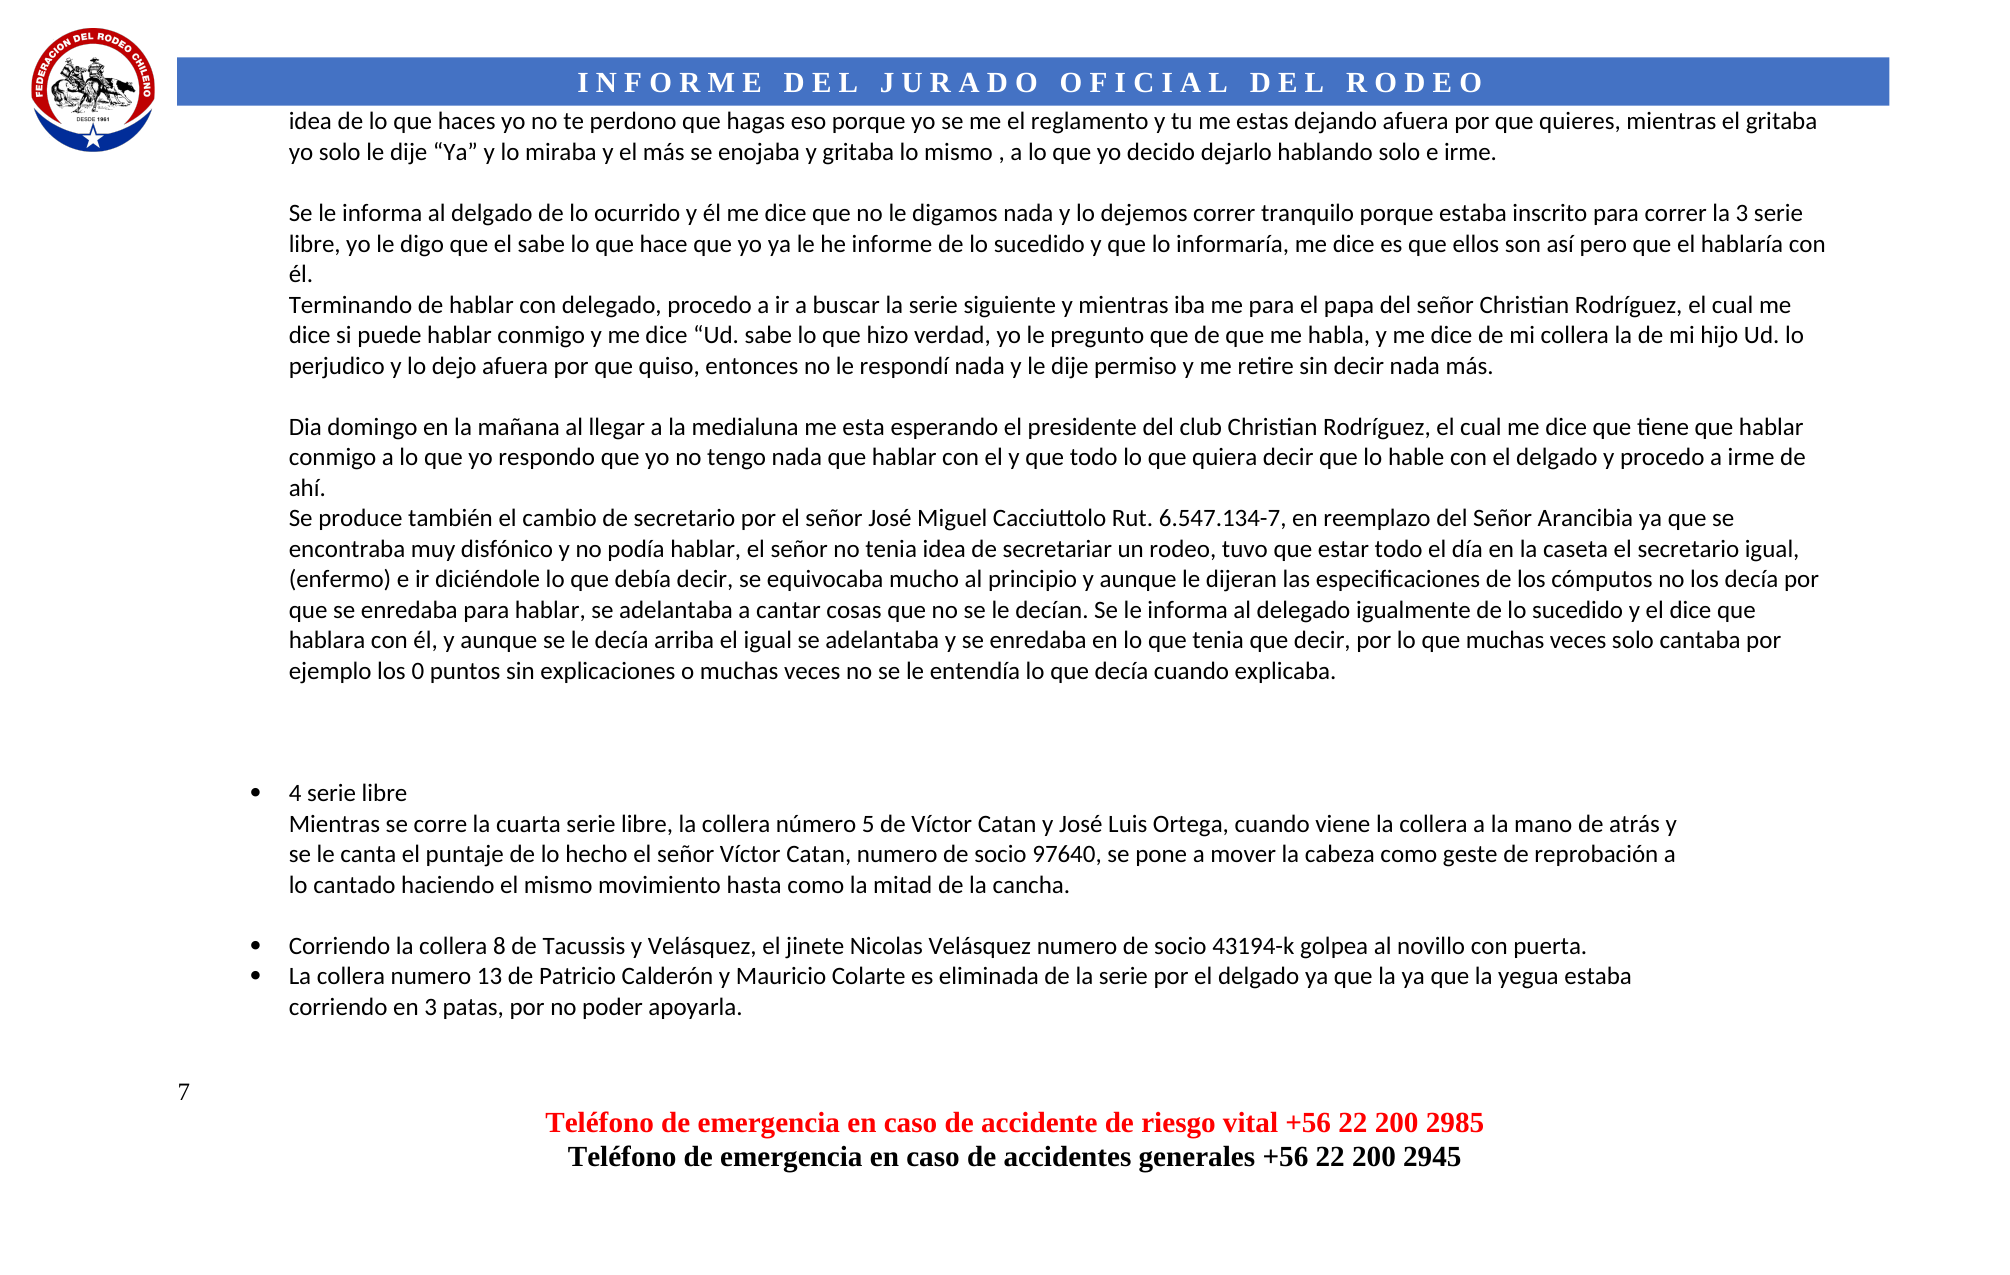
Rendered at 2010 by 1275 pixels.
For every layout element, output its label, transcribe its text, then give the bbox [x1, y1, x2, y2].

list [251, 106, 1831, 167]
list Dia domingo en la mañana al llegar a la medialuna me esta esperando el presidente del club Christian Rodríguez, el cual me dice que tiene que hablar conmigo a lo que yo respondo que yo no tengo nada que hablar con el y que todo lo que quiera decir que lo hable con el delgado y procedo a irme de ahí. [288, 411, 1831, 502]
list La collera numero 13 de Patricio Calderón y Mauricio Colarte es eliminada de la serie por el delgado ya que la ya que la yegua estaba corriendo en 3 patas, por no poder apoyarla. [251, 960, 1683, 1021]
list Se produce también el cambio de secretario por el señor José Miguel Cacciuttolo Rut. 6.547.134-7, en reemplazo del Señor Arancibia ya que se encontraba muy disfónico y no podía hablar, el señor no tenia idea de secretariar un rodeo, tuvo que estar todo el día en la caseta el secretario igual, (enfermo) e ir diciéndole lo que debía decir, se equivocaba mucho al principio y aunque le dijeran las especificaciones de los cómputos no los decía por que se enredaba para hablar, se adelantaba a cantar cosas que no se le decían. Se le informa al delegado igualmente de lo sucedido y el dice que hablara con él, y aunque se le decía arriba el igual se adelantaba y se enredaba en lo que tenia que decir, por lo que muchas veces solo cantaba por ejemplo los 0 puntos sin explicaciones o muchas veces no se le entendía lo que decía cuando explicaba. [288, 502, 1831, 686]
list Corriendo la collera 8 de Tacussis y Velásquez, el jinete Nicolas Velásquez numero de socio 43194-k golpea al novillo con puerta. [251, 930, 1683, 960]
list Se le informa al delgado de lo ocurrido y él me dice que no le digamos nada y lo dejemos correr tranquilo porque estaba inscrito para correr la 3 serie libre, yo le digo que el sabe lo que hace que yo ya le he informe de lo sucedido y que lo informaría, me dice es que ellos son así pero que el hablaría con él. [288, 197, 1831, 289]
list Terminando de hablar con delegado, procedo a ir a buscar la serie siguiente y mientras iba me para el papa del señor Christian Rodríguez, el cual me dice si puede hablar conmigo y me dice “Ud. sabe lo que hizo verdad, yo le pregunto que de que me habla, y me dice de mi collera la de mi hijo Ud. lo perjudico y lo dejo afuera por que quiso, entonces no le respondí nada y le dije permiso y me retire sin decir nada más. [288, 289, 1831, 380]
list 4 serie libre [251, 777, 1683, 808]
picture [31, 28, 155, 152]
list Mientras se corre la cuarta serie libre, la collera número 5 de Víctor Catan y José Luis Ortega, cuando viene la collera a la mano de atrás y se le canta el puntaje de lo hecho el señor Víctor Catan, numero de socio 97640, se pone a mover la cabeza como geste de reprobación a lo cantado haciendo el mismo movimiento hasta como la mitad de la cancha. [288, 808, 1683, 899]
